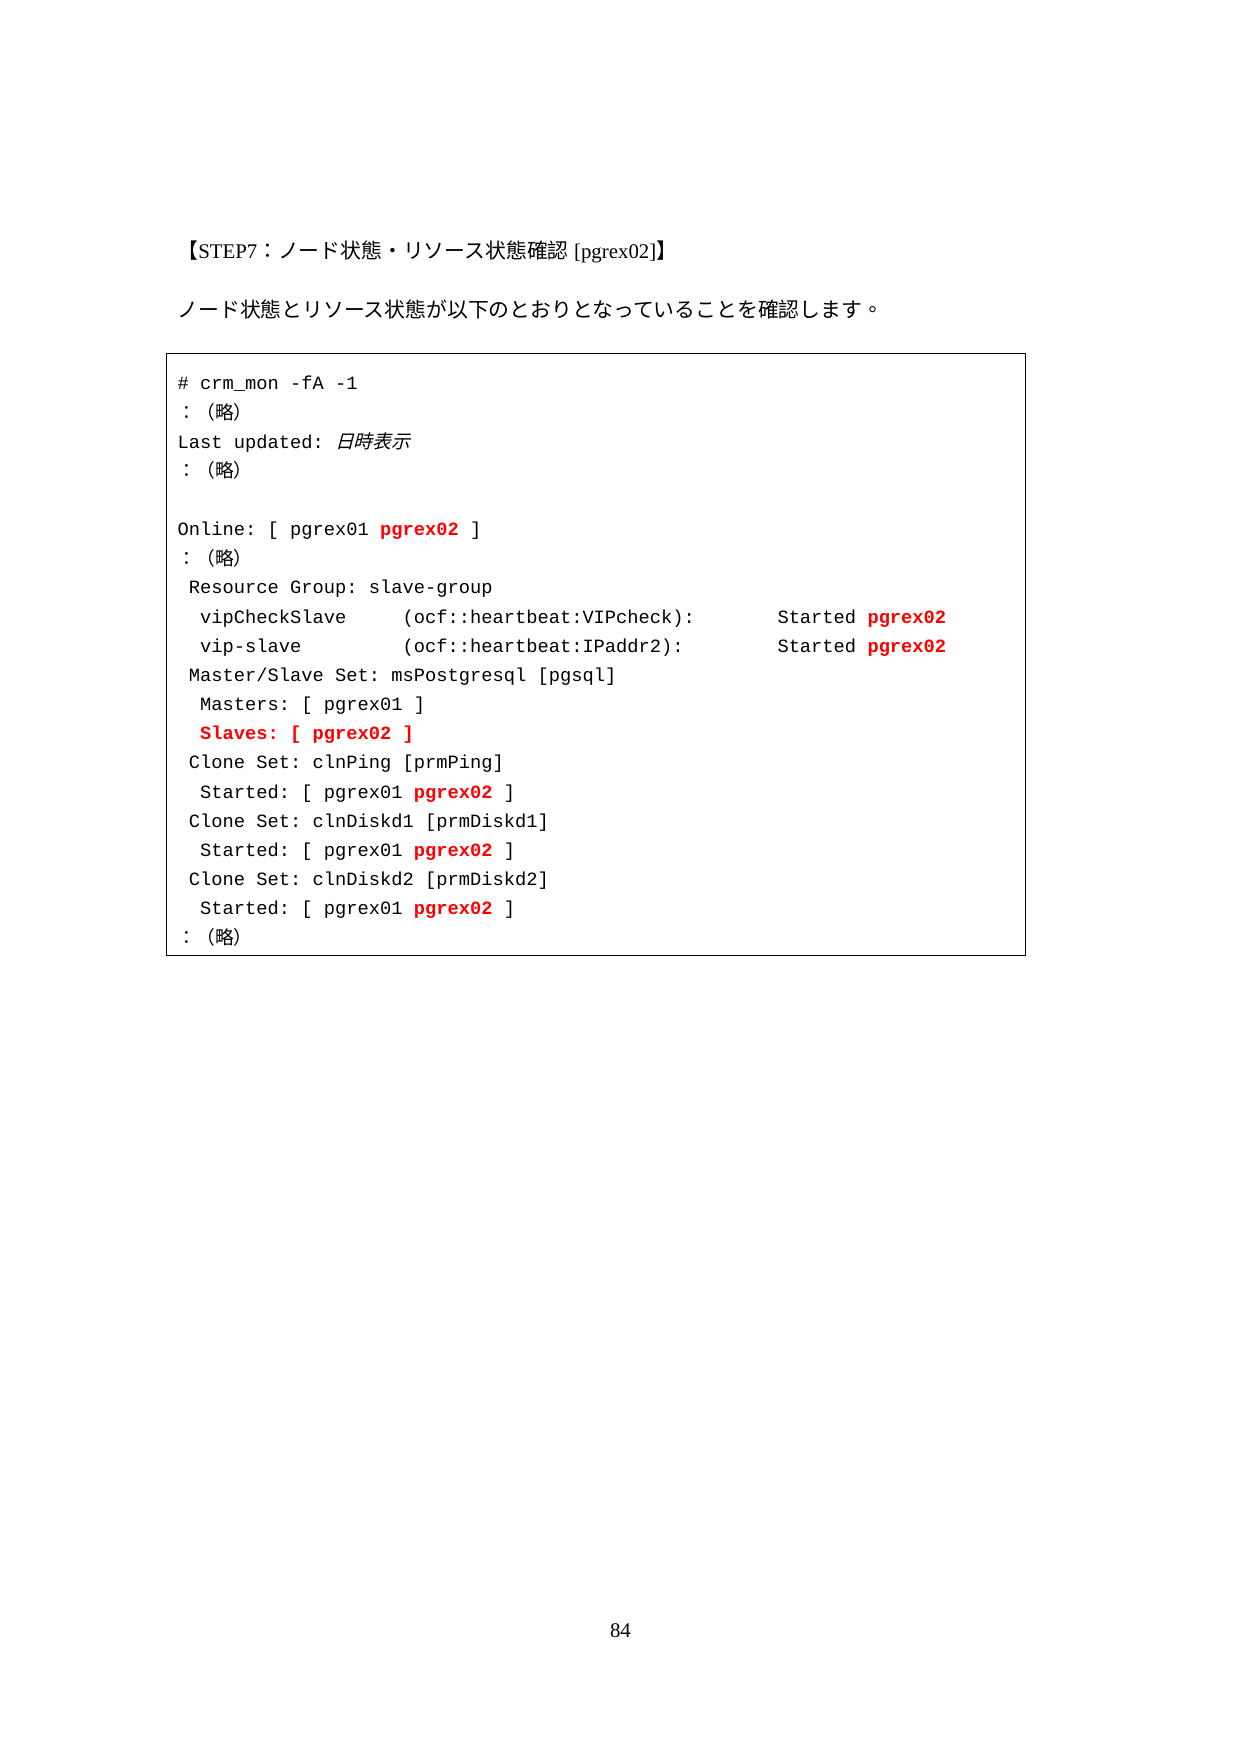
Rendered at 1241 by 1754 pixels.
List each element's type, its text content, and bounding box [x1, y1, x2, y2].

text ノード状態とリソース状態が以下のとおりとなっていることを確認します。 [177, 294, 1054, 323]
text 【STEP7：ノード状態・リソース状態確認 [pgrex02]】 [177, 236, 1054, 265]
table_header # crm_mon -fA -1 ：（略） Last updated: 日時表示 ：（略） Online: [ pgrex01 pgrex02 ] ：（略） Resource Group: slave-group vipCheckSlave (ocf::heartbeat:VIPcheck): Started pgrex02 vip-slave (ocf::heartbeat:IPaddr2): Started pgrex02 Master/Slave Set: msPostgresql [pgsql] Masters: [ pgrex01 ] Slaves: [ pgrex02 ] Clone Set: clnPing [prmPing] Started: [ pgrex01 pgrex02 ] Clone Set: clnDiskd1 [prmDiskd1] Started: [ pgrex01 pgrex02 ] Clone Set: clnDiskd2 [prmDiskd2] Started: [ pgrex01 pgrex02 ] ：（略） [167, 354, 1025, 955]
